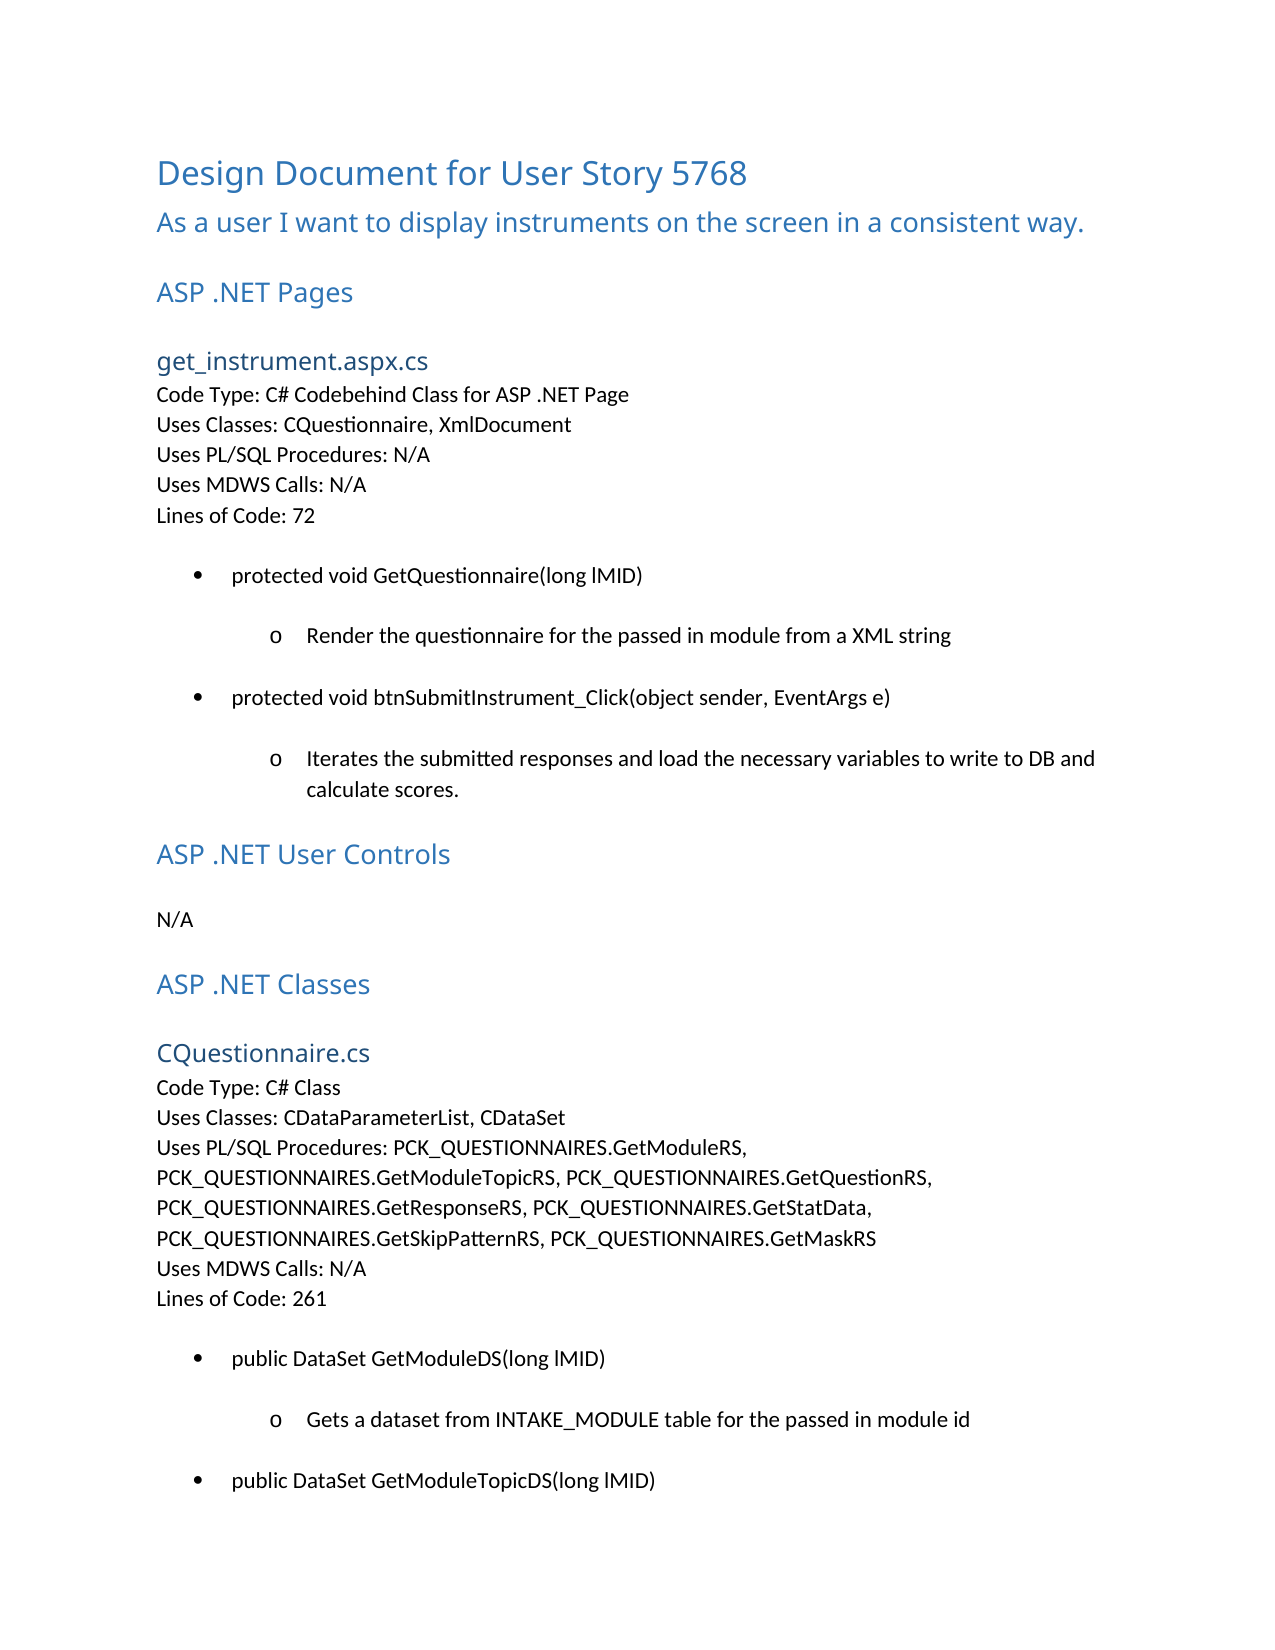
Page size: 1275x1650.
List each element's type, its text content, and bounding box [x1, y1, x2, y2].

text Uses MDWS Calls: N/A [156, 1254, 1118, 1282]
list protected void GetQuestionnaire(long lMID) [194, 561, 1118, 589]
text Uses Classes: CDataParameterList, CDataSet [156, 1103, 1118, 1131]
subtitle CQuestionnaire.cs [156, 1036, 1118, 1070]
subtitle get_instrument.aspx.cs [156, 343, 1118, 377]
list public DataSet GetModuleDS(long lMID) [194, 1344, 1118, 1372]
subtitle As a user I want to display instruments on the screen in a consistent way. [156, 203, 1118, 240]
text Uses PL/SQL Procedures: N/A [156, 440, 1118, 468]
text Uses PL/SQL Procedures: PCK_QUESTIONNAIRES.GetModuleRS, PCK_QUESTIONNAIRES.GetModuleTopicRS, PCK_QUESTIONNAIRES.GetQuestionRS, PCK_QUESTIONNAIRES.GetResponseRS, PCK_QUESTIONNAIRES.GetStatData, PCK_QUESTIONNAIRES.GetSkipPatternRS, PCK_QUESTIONNAIRES.GetMaskRS [156, 1133, 1118, 1252]
text Code Type: C# Codebehind Class for ASP .NET Page [156, 380, 1118, 408]
list Render the questionnaire for the passed in module from a XML string [269, 622, 1118, 651]
text Lines of Code: 261 [156, 1284, 1118, 1312]
subtitle ASP .NET User Controls [156, 835, 1118, 872]
list Iterates the submitted responses and load the necessary variables to write to DB and calculate scores. [269, 744, 1118, 803]
text Uses MDWS Calls: N/A [156, 471, 1118, 498]
subtitle ASP .NET Classes [156, 966, 1118, 1003]
text Lines of Code: 72 [156, 501, 1118, 529]
text Code Type: C# Class [156, 1073, 1118, 1101]
list protected void btnSubmitInstrument_Click(object sender, EventArgs e) [194, 683, 1118, 711]
list Gets a dataset from INTAKE_MODULE table for the passed in module id [269, 1405, 1118, 1434]
text N/A [156, 905, 1118, 933]
subtitle Design Document for User Story 5768 [156, 150, 1118, 195]
list public DataSet GetModuleTopicDS(long lMID) [194, 1467, 1118, 1494]
text Uses Classes: CQuestionnaire, XmlDocument [156, 410, 1118, 438]
subtitle ASP .NET Pages [156, 273, 1118, 310]
